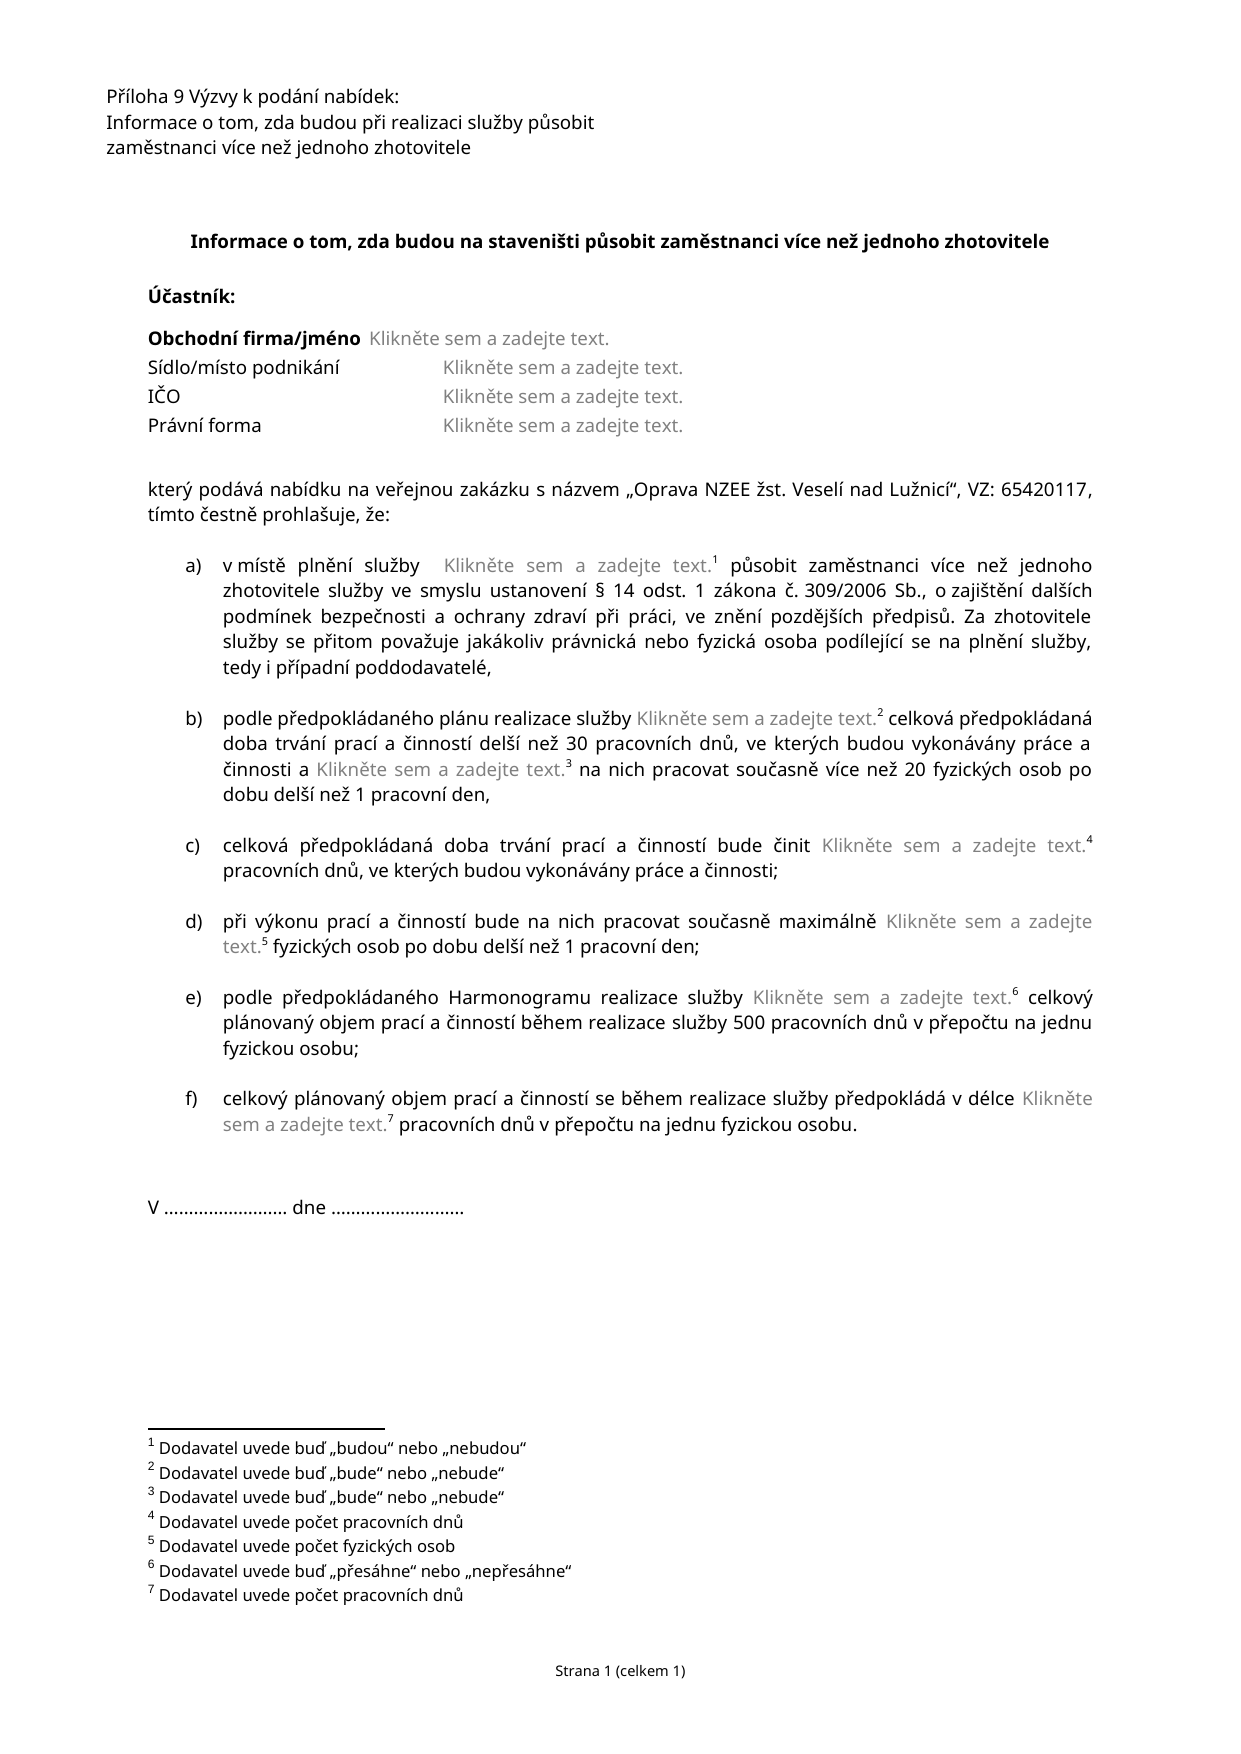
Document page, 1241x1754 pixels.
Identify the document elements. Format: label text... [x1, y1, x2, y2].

list v místě plnění služby působit zaměstnanci více než jednoho zhotovitele služby ve smyslu ustanovení § 14 odst. 1 zákona č. 309/2006 Sb., o zajištění dalších podmínek bezpečnosti a ochrany zdraví při práci, ve znění pozdějších předpisů. Za zhotovitele služby se přitom považuje jakákoliv právnická nebo fyzická osoba podílející se na plnění služby, tedy i případní poddodavatelé, [185, 552, 1093, 680]
title Informace o tom, zda budou na staveništi působit zaměstnanci více než jednoho zhotovitele [148, 228, 1093, 254]
list celková předpokládaná doba trvání prací a činností bude činit pracovních dnů, ve kterých budou vykonávány práce a činnosti; [185, 832, 1093, 883]
text Obchodní firma/jméno [148, 322, 1093, 351]
text V ………………….… dne ……………………… [148, 1191, 1092, 1220]
list podle předpokládaného Harmonogramu realizace služby celkový plánovaný objem prací a činností během realizace služby 500 pracovních dnů v přepočtu na jednu fyzickou osobu; [185, 984, 1093, 1061]
text Účastník: [148, 279, 1093, 310]
text IČO [148, 380, 1093, 409]
list podle předpokládaného plánu realizace služby celková předpokládaná doba trvání prací a činností delší než 30 pracovních dnů, ve kterých budou vykonávány práce a činnosti a na nich pracovat současně více než 20 fyzických osob po dobu delší než 1 pracovní den, [185, 705, 1093, 807]
list při výkonu prací a činností bude na nich pracovat současně maximálně fyzických osob po dobu delší než 1 pracovní den; [185, 908, 1093, 959]
text Sídlo/místo podnikání [148, 351, 1093, 380]
text který podává nabídku na veřejnou zakázku s názvem „Oprava NZEE žst. Veselí nad Lužnicí“, VZ: 65420117, tímto čestně prohlašuje, že: [148, 476, 1093, 527]
list celkový plánovaný objem prací a činností se během realizace služby předpokládá v délce pracovních dnů v přepočtu na jednu fyzickou osobu. [185, 1086, 1093, 1137]
text Právní forma [148, 409, 1093, 438]
